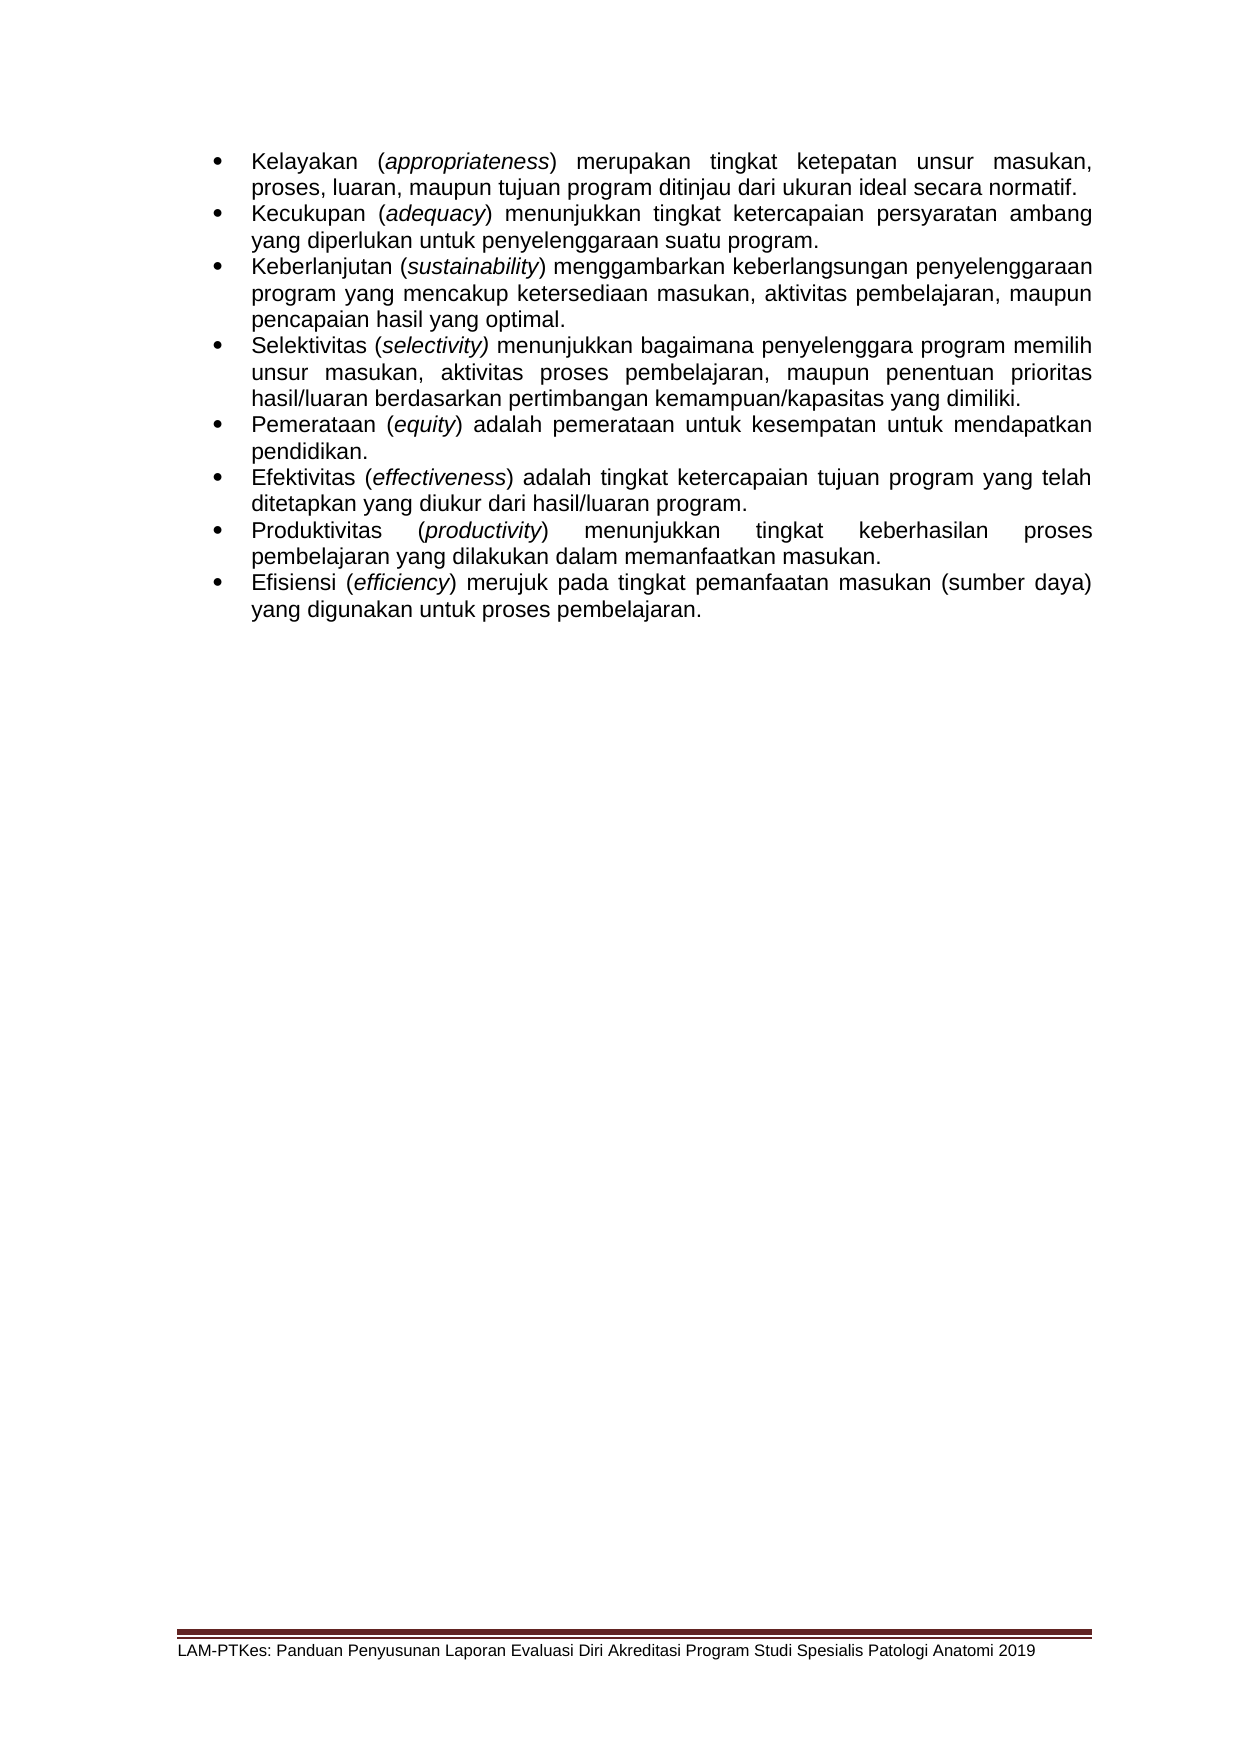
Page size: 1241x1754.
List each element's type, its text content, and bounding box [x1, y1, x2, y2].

list Efisiensi (efficiency) merujuk pada tingkat pemanfaatan masukan (sumber daya) yang digunakan untuk proses pembelajaran. [213, 569, 1092, 622]
list Produktivitas (productivity) menunjukkan tingkat keberhasilan proses pembelajaran yang dilakukan dalam memanfaatkan masukan. [213, 517, 1092, 569]
list Selektivitas (selectivity) menunjukkan bagaimana penyelenggara program memilih unsur masukan, aktivitas proses pembelajaran, maupun penentuan prioritas hasil/luaran berdasarkan pertimbangan kemampuan/kapasitas yang dimiliki. [213, 332, 1092, 411]
list Keberlanjutan (sustainability) menggambarkan keberlangsungan penyelenggaraan program yang mencakup ketersediaan masukan, aktivitas pembelajaran, maupun pencapaian hasil yang optimal. [213, 253, 1092, 332]
list Kecukupan (adequacy) menunjukkan tingkat ketercapaian persyaratan ambang yang diperlukan untuk penyelenggaraan suatu program. [213, 200, 1092, 253]
list Efektivitas (effectiveness) adalah tingkat ketercapaian tujuan program yang telah ditetapkan yang diukur dari hasil/luaran program. [213, 464, 1092, 517]
list Kelayakan (appropriateness) merupakan tingkat ketepatan unsur masukan, proses, luaran, maupun tujuan program ditinjau dari ukuran ideal secara normatif. [213, 148, 1092, 200]
list Pemerataan (equity) adalah pemerataan untuk kesempatan untuk mendapatkan pendidikan. [213, 411, 1092, 464]
